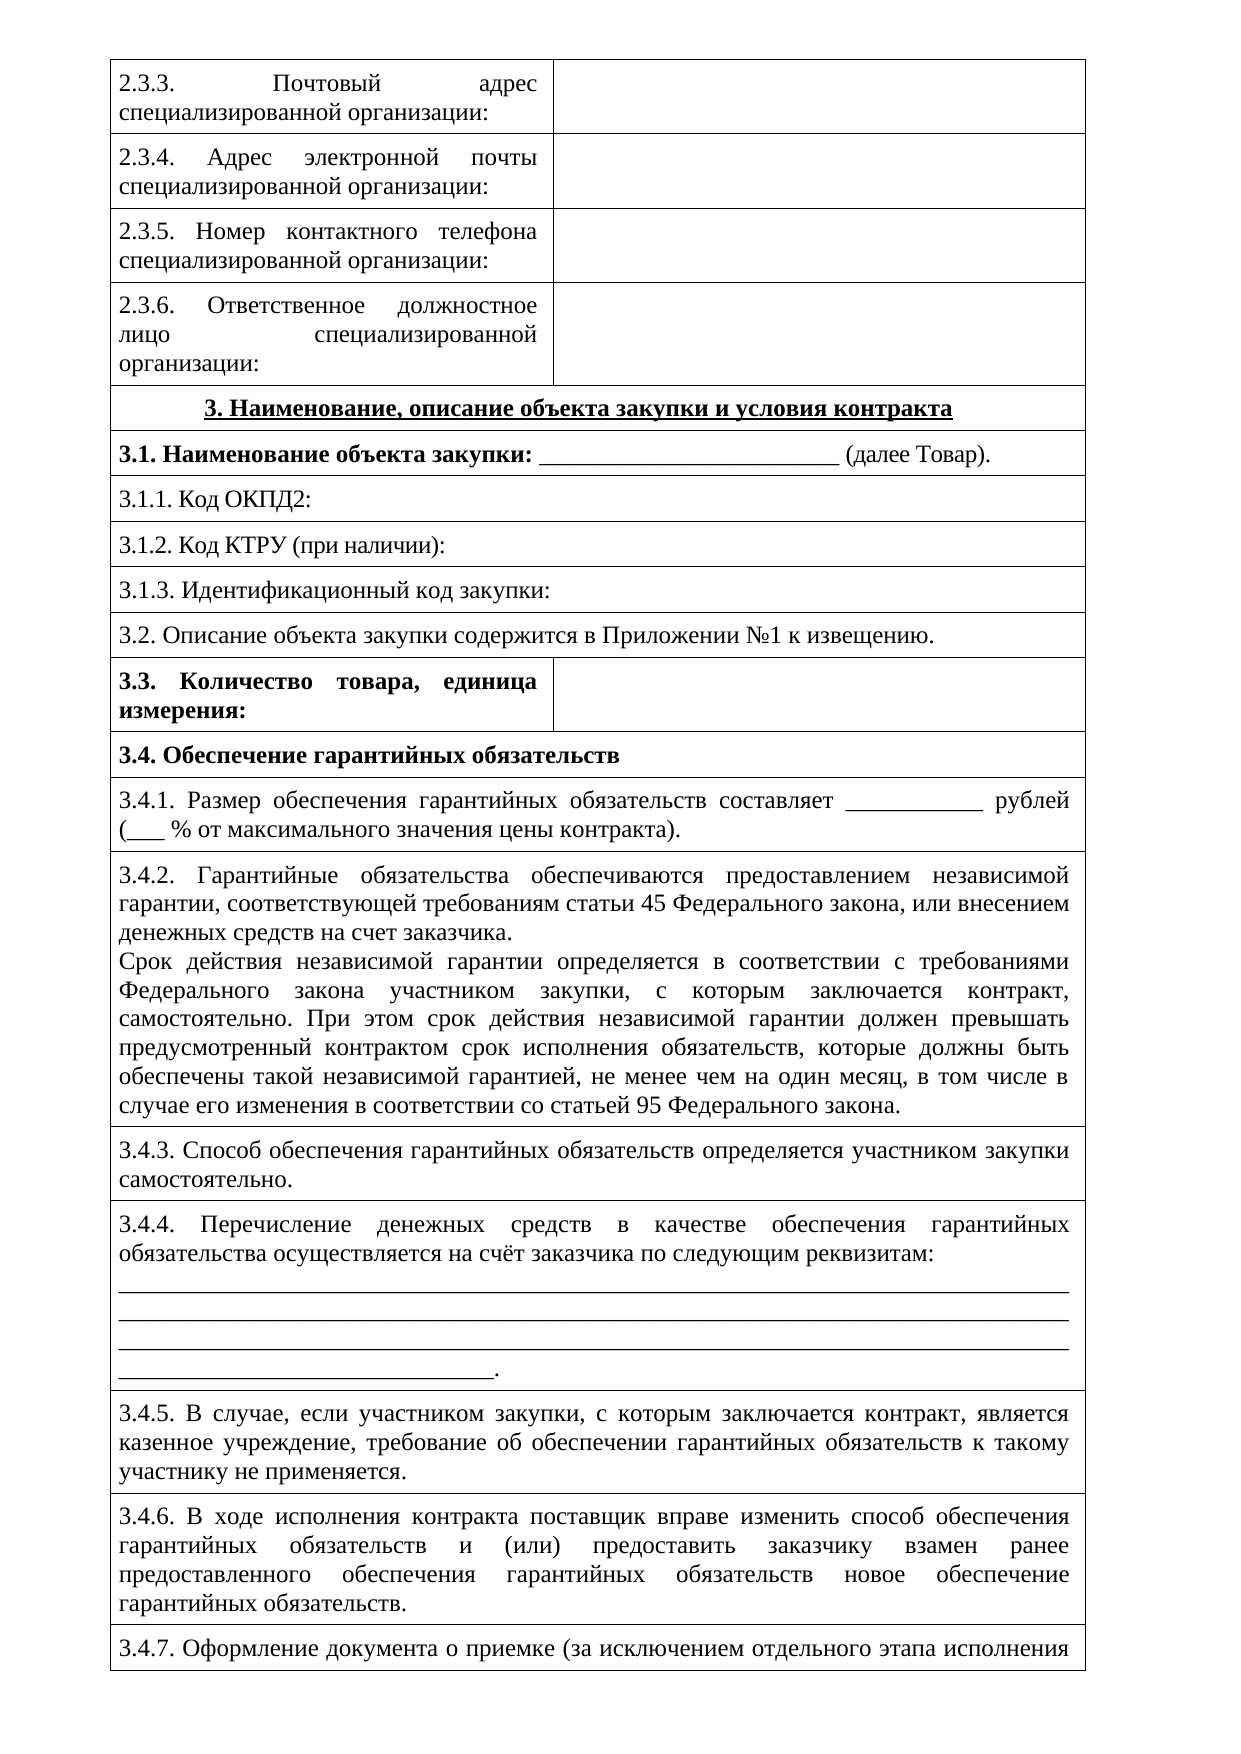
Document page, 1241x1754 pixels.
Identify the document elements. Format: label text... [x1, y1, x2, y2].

table_cell 3.4.1. Размер обеспечения гарантийных обязательств составляет ___________ рублей (___ % от максимального значения цены контракта). [111, 778, 1085, 851]
table_cell 2.3.3. Почтовый адрес специализированной организации: [111, 60, 553, 133]
table_cell 3.4.5. В случае, если участником закупки, с которым заключается контракт, является казенное учреждение, требование об обеспечении гарантийных обязательств к такому участнику не применяется. [111, 1391, 1085, 1492]
table_cell [554, 283, 1085, 384]
table_cell 3.2. Описание объекта закупки содержится в Приложении №1 к извещению. [111, 613, 1085, 657]
table_cell 2.3.5. Номер контактного телефона специализированной организации: [111, 209, 553, 282]
table_cell [554, 209, 1085, 282]
table_cell [554, 658, 1085, 731]
table_cell 3.1.3. Идентификационный код закупки: [111, 567, 1085, 612]
table_cell 3.1. Наименование объекта закупки: ________________________ (далее Товар). [111, 431, 1085, 475]
table_cell 3.1.2. Код КТРУ (при наличии): [111, 522, 1085, 566]
table_cell 3. Наименование, описание объекта закупки и условия контракта [111, 386, 1085, 430]
table_cell 3.4.4. Перечисление денежных средств в качестве обеспечения гарантийных обязательства осуществляется на счёт заказчика по следующим реквизитам: __________________________________________________________________________________________________________________________________________________________________________________________________________________________________________________________________. [111, 1201, 1085, 1389]
table_cell 3.3. Количество товара, единица измерения: [111, 658, 553, 731]
table_cell [554, 134, 1085, 207]
table_cell 2.3.6. Ответственное должностное лицо специализированной организации: [111, 283, 553, 384]
table_cell [554, 60, 1085, 133]
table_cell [111, 1625, 1085, 1669]
table_cell 3.4.6. В ходе исполнения контракта поставщик вправе изменить способ обеспечения гарантийных обязательств и (или) предоставить заказчику взамен ранее предоставленного обеспечения гарантийных обязательств новое обеспечение гарантийных обязательств. [111, 1494, 1085, 1624]
table_cell 2.3.4. Адрес электронной почты специализированной организации: [111, 134, 553, 207]
table_cell 3.4. Обеспечение гарантийных обязательств [111, 732, 1085, 777]
table_cell 3.4.3. Способ обеспечения гарантийных обязательств определяется участником закупки самостоятельно. [111, 1127, 1085, 1200]
table_cell 3.1.1. Код ОКПД2: [111, 476, 1085, 521]
table_cell 3.4.2. Гарантийные обязательства обеспечиваются предоставлением независимой гарантии, соответствующей требованиям статьи 45 Федерального закона, или внесением денежных средств на счет заказчика. Срок действия независимой гарантии определяется в соответствии с требованиями Федерального закона участником закупки, с которым заключается контракт, самостоятельно. При этом срок действия независимой гарантии должен превышать предусмотренный контрактом срок исполнения обязательств, которые должны быть обеспечены такой независимой гарантией, не менее чем на один месяц, в том числе в случае его изменения в соответствии со статьей 95 Федерального закона. [111, 852, 1085, 1126]
